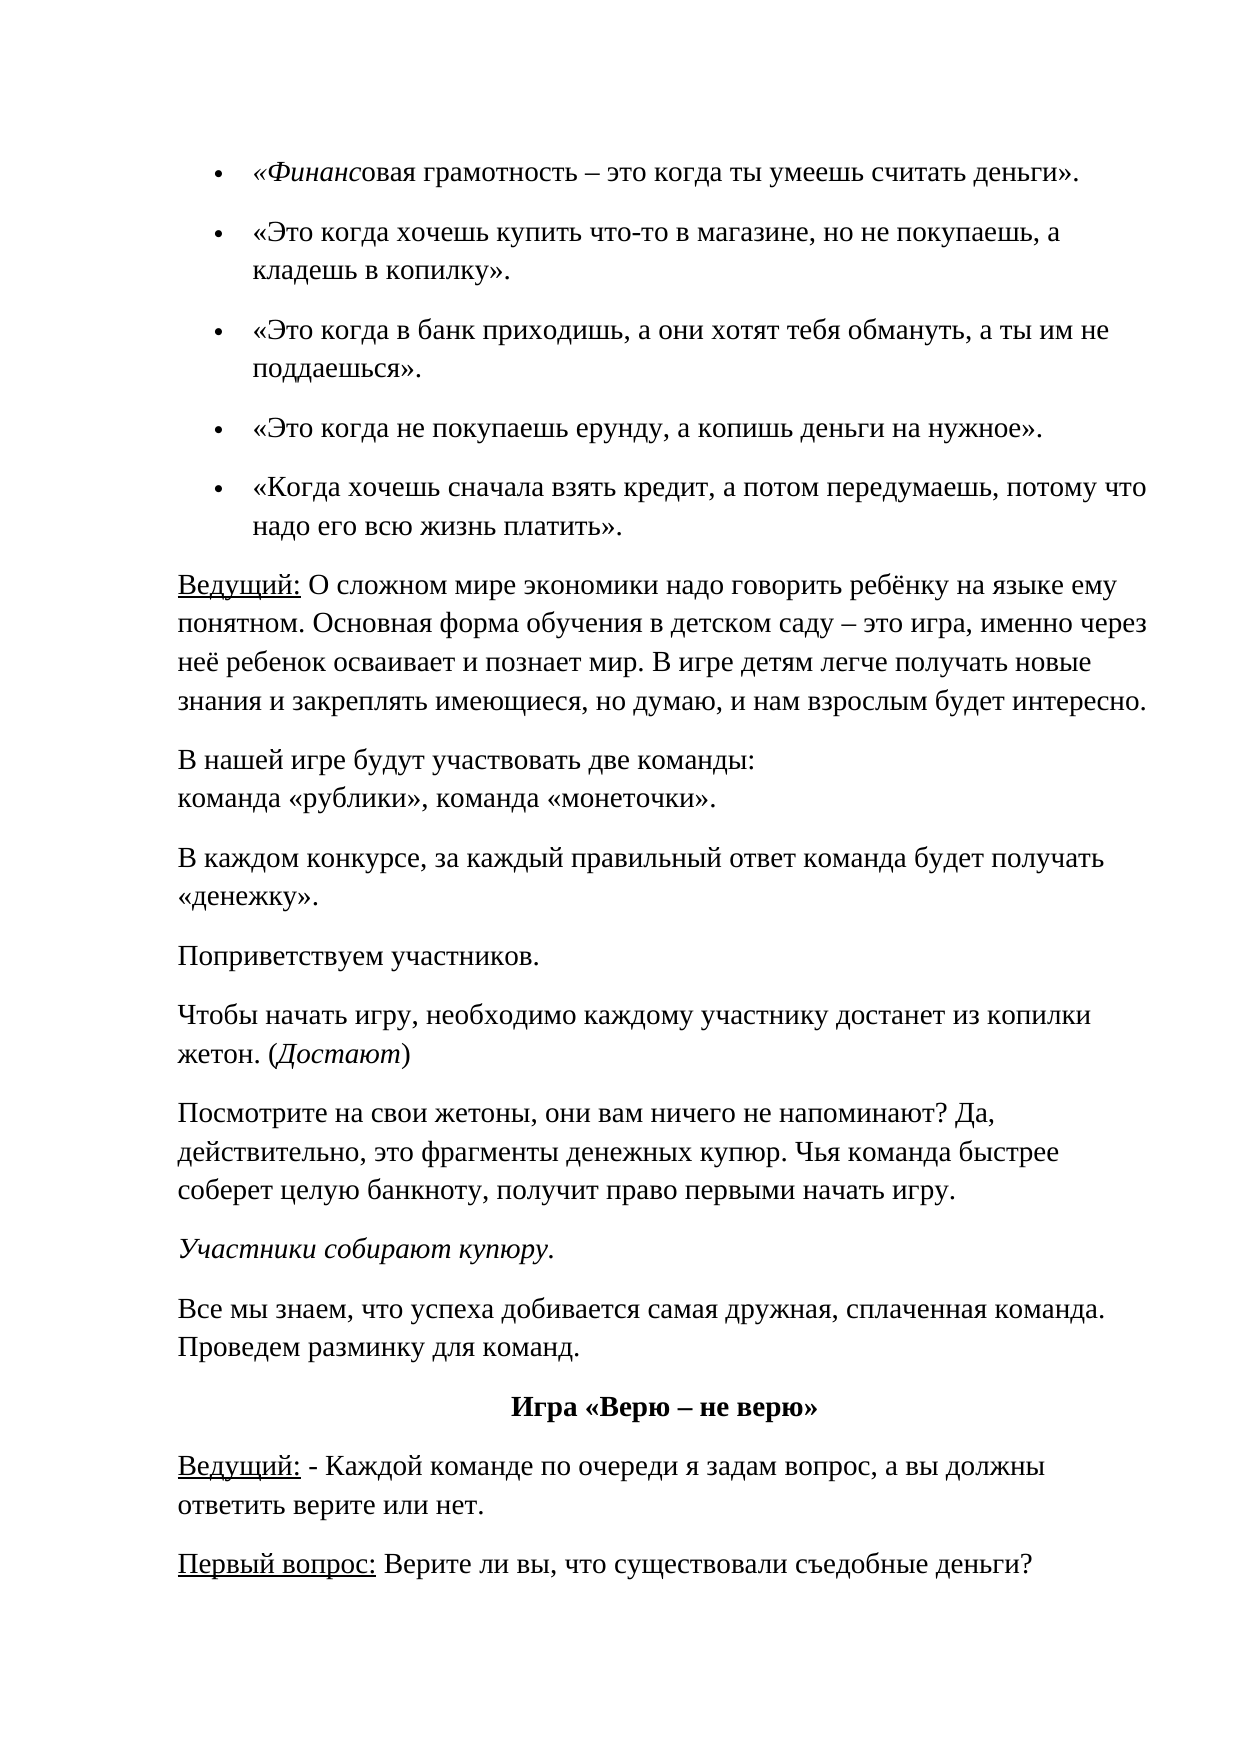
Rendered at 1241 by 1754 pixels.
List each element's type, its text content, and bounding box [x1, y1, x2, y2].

list «Это когда не покупаешь ерунду, а копишь деньги на нужное». [215, 410, 1152, 443]
text Игра «Верю – не верю» [177, 1389, 1152, 1422]
text Участники собирают купюру. [177, 1232, 1152, 1265]
list «Это когда хочешь купить что-то в магазине, но не покупаешь, а кладешь в копилку». [215, 214, 1152, 286]
list «Это когда в банк приходишь, а они хотят тебя обмануть, а ты им не поддаешься». [215, 312, 1152, 384]
text В каждом конкурсе, за каждый правильный ответ команда будет получать «денежку». [177, 840, 1152, 912]
text Поприветствуем участников. [177, 938, 1152, 971]
text Посмотрите на свои жетоны, они вам ничего не напоминают? Да, действительно, это фрагменты денежных купюр. Чья команда быстрее соберет целую банкноту, получит право первыми начать игру. [177, 1095, 1152, 1206]
text Чтобы начать игру, необходимо каждому участнику достанет из копилки жетон. (Достают) [177, 997, 1152, 1069]
list «Финансовая грамотность – это когда ты умеешь считать деньги». [215, 154, 1152, 188]
text Все мы знаем, что успеха добивается самая дружная, сплаченная команда. Проведем разминку для команд. [177, 1291, 1152, 1363]
text Ведущий: О сложном мире экономики надо говорить ребёнку на языке ему понятном. Основная форма обучения в детском саду – это игра, именно через неё ребенок осваивает и познает мир. В игре детям легче получать новые знания и закреплять имеющиеся, но думаю, и нам взрослым будет интересно. [177, 567, 1152, 716]
text Ведущий: - Каждой команде по очереди я задам вопрос, а вы должны ответить верите или нет. [177, 1448, 1152, 1520]
text В нашей игре будут участвовать две команды: команда «рублики», команда «монеточки». [177, 742, 1152, 814]
list «Когда хочешь сначала взять кредит, а потом передумаешь, потому что надо его всю жизнь платить». [215, 469, 1152, 541]
text Первый вопрос: Верите ли вы, что существовали съедобные деньги? [177, 1546, 1152, 1580]
